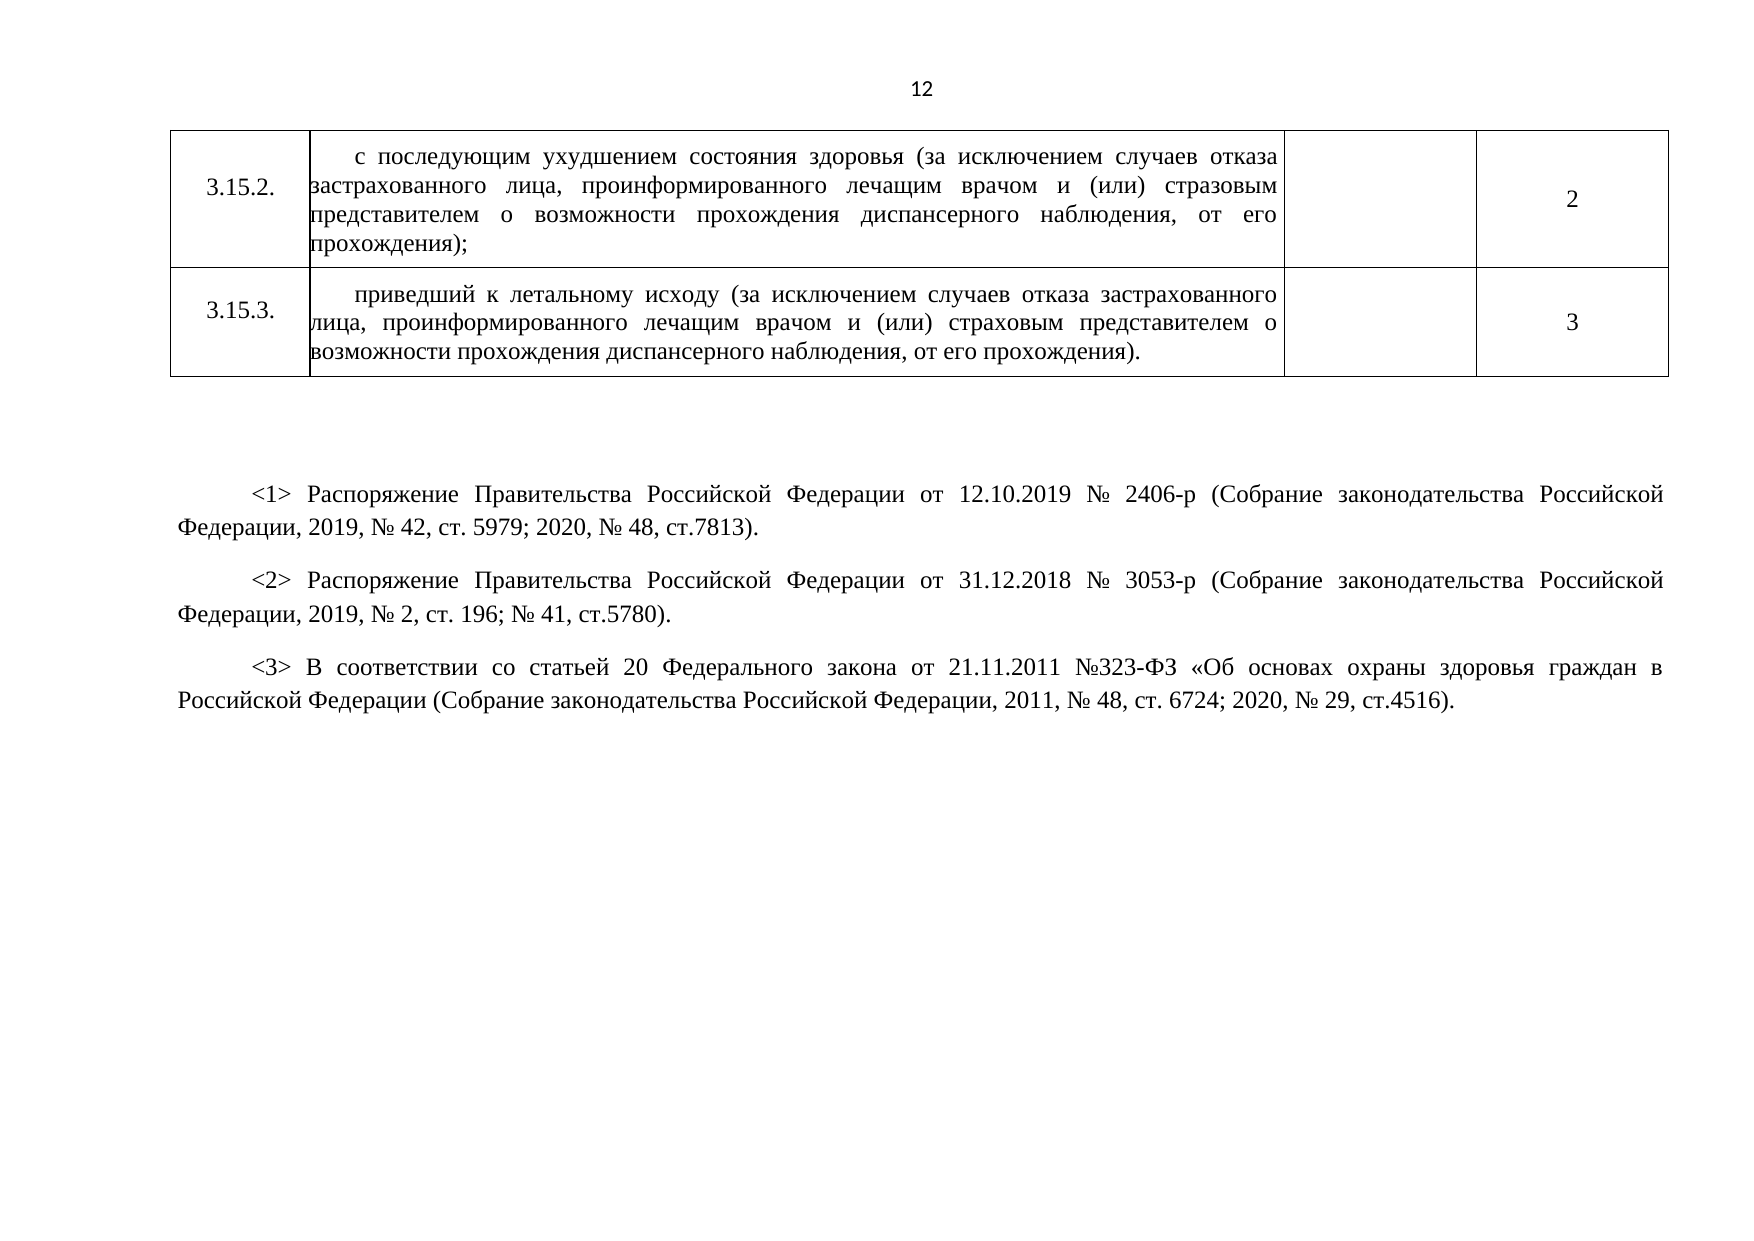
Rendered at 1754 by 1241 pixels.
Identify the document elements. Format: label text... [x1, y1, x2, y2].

table_cell 3.15.2. [171, 131, 309, 267]
table_cell [1285, 131, 1476, 267]
table_cell с последующим ухудшением состояния здоровья (за исключением случаев отказа застрахованного лица, проинформированного лечащим врачом и (или) стразовым представителем о возможности прохождения диспансерного наблюдения, от его прохождения); [311, 131, 1284, 267]
text <1> Распоряжение Правительства Российской Федерации от 12.10.2019 № 2406-р (Собрание законодательства Российской Федерации, 2019, № 42, ст. 5979; 2020, № 48, ст.7813). [177, 479, 1665, 541]
text <3> В соответствии со статьей 20 Федерального закона от 21.11.2011 №323-ФЗ «Об основах охраны здоровья граждан в Российской Федерации (Собрание законодательства Российской Федерации, 2011, № 48, ст. 6724; 2020, № 29, ст.4516). [177, 652, 1665, 714]
text <2> Распоряжение Правительства Российской Федерации от 31.12.2018 № 3053-р (Собрание законодательства Российской Федерации, 2019, № 2, ст. 196; № 41, ст.5780). [177, 566, 1665, 627]
table_cell 2 [1477, 131, 1668, 267]
table_cell [1285, 268, 1476, 376]
table_cell 3.15.3. [171, 268, 309, 376]
table_cell приведший к летальному исходу (за исключением случаев отказа застрахованного лица, проинформированного лечащим врачом и (или) страховым представителем о возможности прохождения диспансерного наблюдения, от его прохождения). [311, 268, 1284, 376]
table_cell 3 [1477, 268, 1668, 376]
